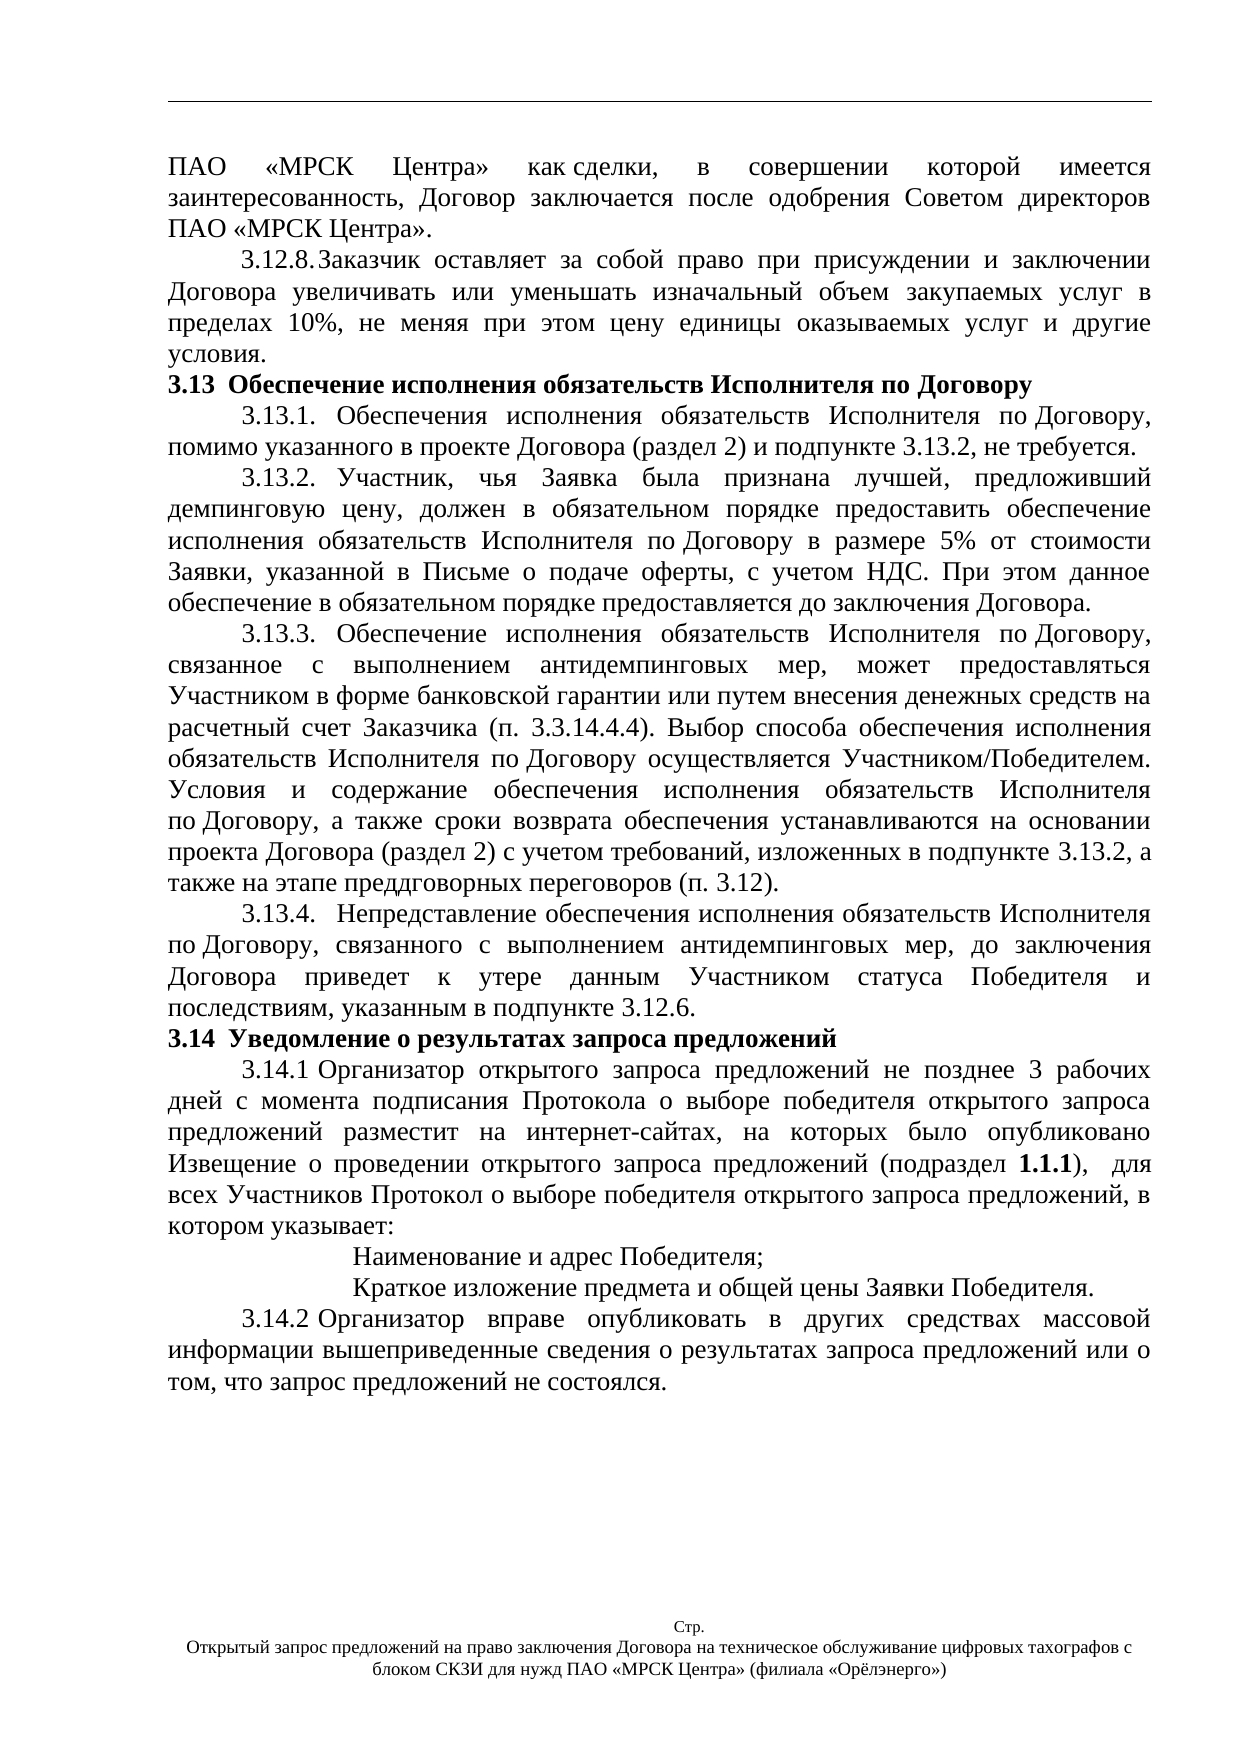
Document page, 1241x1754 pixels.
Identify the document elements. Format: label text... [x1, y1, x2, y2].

subtitle Уведомление о результатах запроса предложений [168, 1022, 1152, 1053]
subtitle Организатор открытого запроса предложений не позднее 3 рабочих дней с момента подписания Протокола о выборе победителя открытого запроса предложений разместит на интернет-сайтах, на которых было опубликовано Извещение о проведении открытого запроса предложений (подраздел 1.1.1), для всех Участников Протокол о выборе победителя открытого запроса предложений, в котором указывает: [168, 1053, 1152, 1240]
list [168, 150, 1152, 243]
list Обеспечение исполнения обязательств Исполнителя по Договору, связанное с выполнением антидемпинговых мер, может предоставляться Участником в форме банковской гарантии или путем внесения денежных средств на расчетный счет Заказчика (п. 3.3.14.4.4). Выбор способа обеспечения исполнения обязательств Исполнителя по Договору осуществляется Участником/Победителем. Условия и содержание обеспечения исполнения обязательств Исполнителя по Договору, а также сроки возврата обеспечения устанавливаются на основании проекта Договора (раздел 2) с учетом требований, изложенных в подпункте 3.13.2, а также на этапе преддговорных переговоров (п. 3.12). [168, 617, 1152, 897]
list Участник, чья Заявка была признана лучшей, предложивший демпинговую цену, должен в обязательном порядке предоставить обеспечение исполнения обязательств Исполнителя по Договору в размере 5% от стоимости Заявки, указанной в Письме о подаче оферты, с учетом НДС. При этом данное обеспечение в обязательном порядке предоставляется до заключения Договора. [168, 461, 1152, 617]
list Непредставление обеспечения исполнения обязательств Исполнителя по Договору, связанного с выполнением антидемпинговых мер, до заключения Договора приведет к утере данным Участником статуса Победителя и последствиям, указанным в подпункте 3.12.6. [168, 897, 1152, 1022]
subtitle Организатор вправе опубликовать в других средствах массовой информации вышеприведенные сведения о результатах запроса предложений или о том, что запрос предложений не состоялся. [168, 1302, 1152, 1396]
list Краткое изложение предмета и общей цены Заявки Победителя. [352, 1271, 1166, 1302]
list Обеспечения исполнения обязательств Исполнителя по Договору, помимо указанного в проекте Договора (раздел 2) и подпункте 3.13.2, не требуется. [168, 399, 1152, 461]
list Заказчик оставляет за собой право при присуждении и заключении Договора увеличивать или уменьшать изначальный объем закупаемых услуг в пределах 10%, не меняя при этом цену единицы оказываемых услуг и другие условия. [168, 243, 1152, 368]
subtitle Обеспечение исполнения обязательств Исполнителя по Договору [168, 368, 1152, 399]
list Наименование и адрес Победителя; [352, 1240, 1166, 1271]
